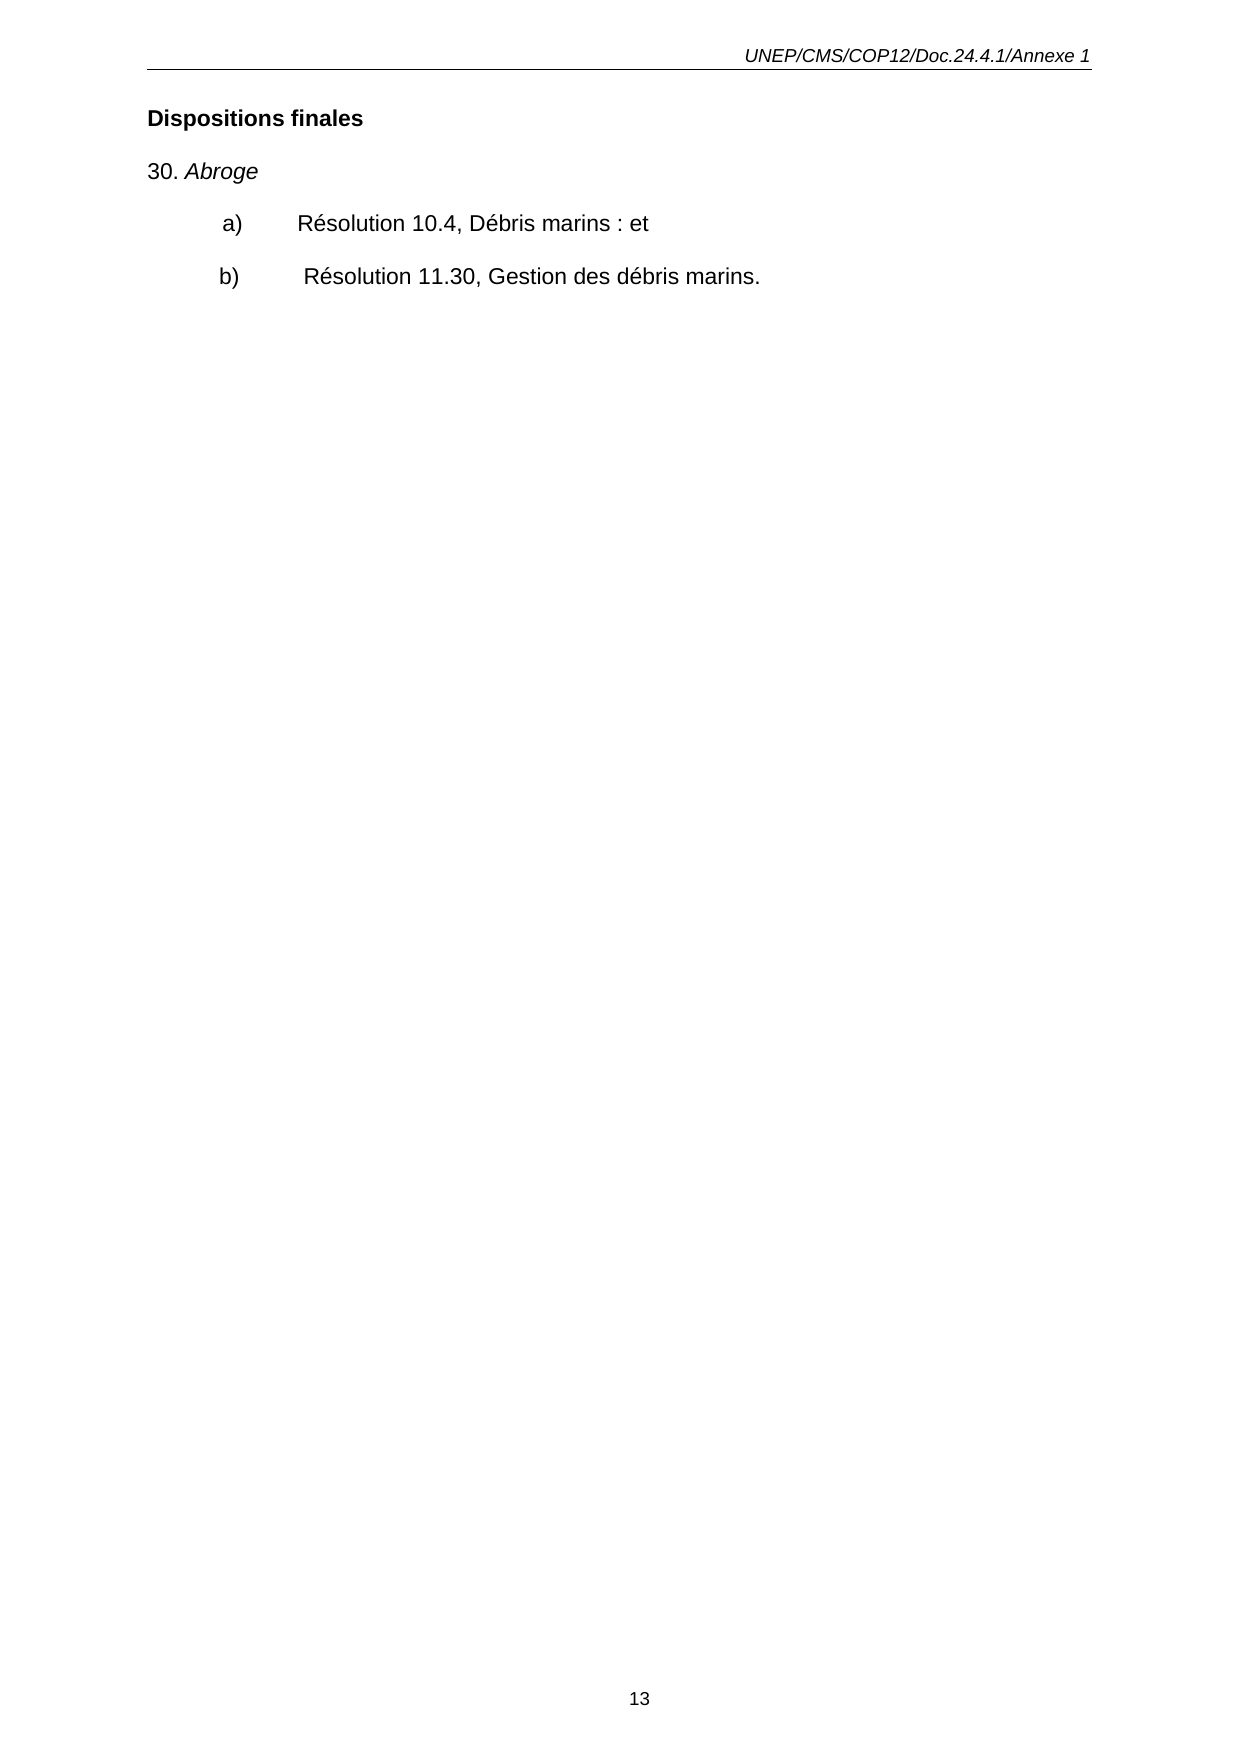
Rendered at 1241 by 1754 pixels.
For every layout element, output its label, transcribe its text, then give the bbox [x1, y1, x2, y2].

list Résolution 10.4, Débris marins : et [222, 210, 1093, 237]
text Dispositions finales [147, 105, 1093, 131]
list Résolution 11.30, Gestion des débris marins. [219, 263, 1093, 289]
list Abroge [147, 158, 1093, 184]
